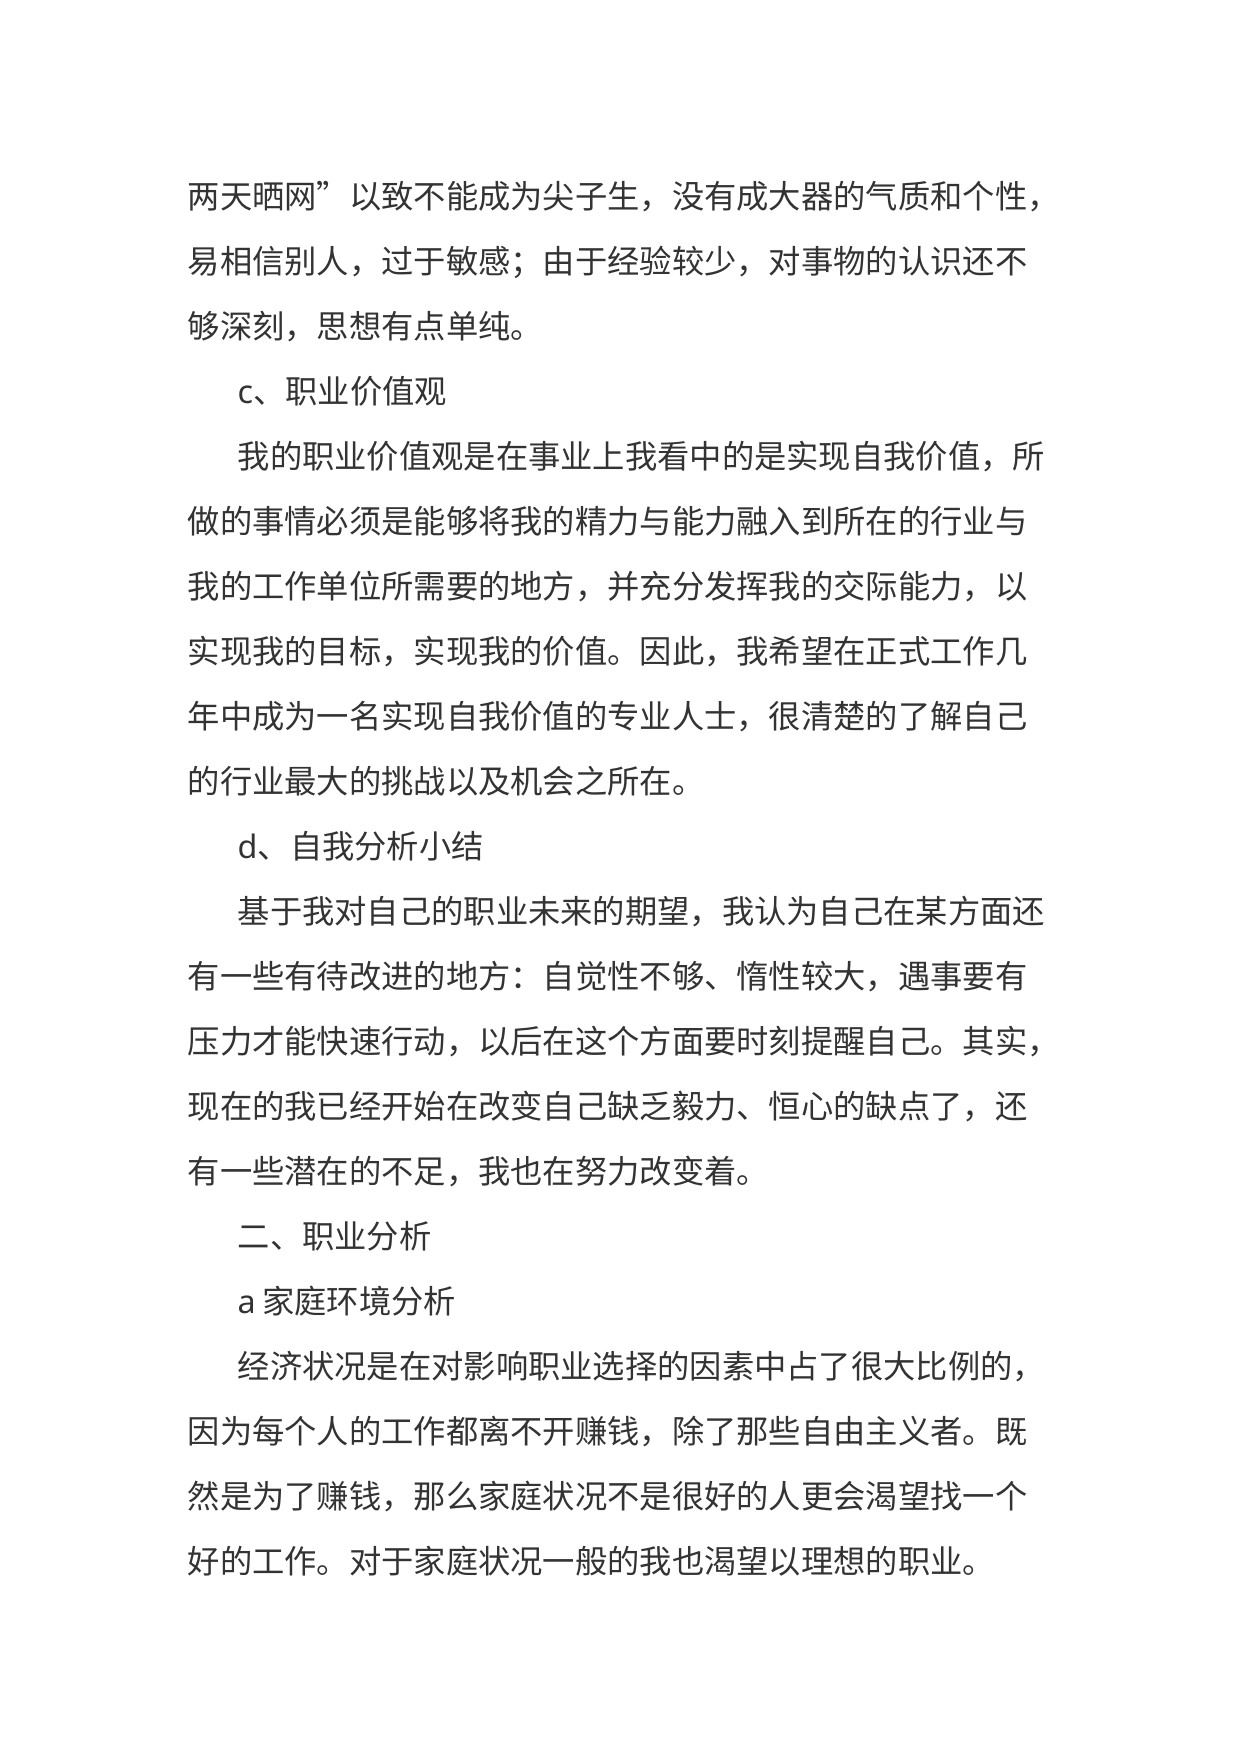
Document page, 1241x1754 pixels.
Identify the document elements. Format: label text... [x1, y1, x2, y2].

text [187, 162, 1053, 357]
text a家庭环境分析 [187, 1267, 1053, 1332]
text 经济状况是在对影响职业选择的因素中占了很大比例的，因为每个人的工作都离不开赚钱，除了那些自由主义者。既然是为了赚钱，那么家庭状况不是很好的人更会渴望找一个好的工作。对于家庭状况一般的我也渴望以理想的职业。 [187, 1332, 1053, 1592]
text 基于我对自己的职业未来的期望，我认为自己在某方面还有一些有待改进的地方：自觉性不够、惰性较大，遇事要有压力才能快速行动，以后在这个方面要时刻提醒自己。其实，现在的我已经开始在改变自己缺乏毅力、恒心的缺点了，还有一些潜在的不足，我也在努力改变着。 [187, 877, 1053, 1202]
text d、自我分析小结 [187, 812, 1053, 877]
text 二、职业分析 [187, 1202, 1053, 1267]
text c、职业价值观 [187, 357, 1053, 422]
text 我的职业价值观是在事业上我看中的是实现自我价值，所做的事情必须是能够将我的精力与能力融入到所在的行业与我的工作单位所需要的地方，并充分发挥我的交际能力，以实现我的目标，实现我的价值。因此，我希望在正式工作几年中成为一名实现自我价值的专业人士，很清楚的了解自己的行业最大的挑战以及机会之所在。 [187, 422, 1053, 812]
